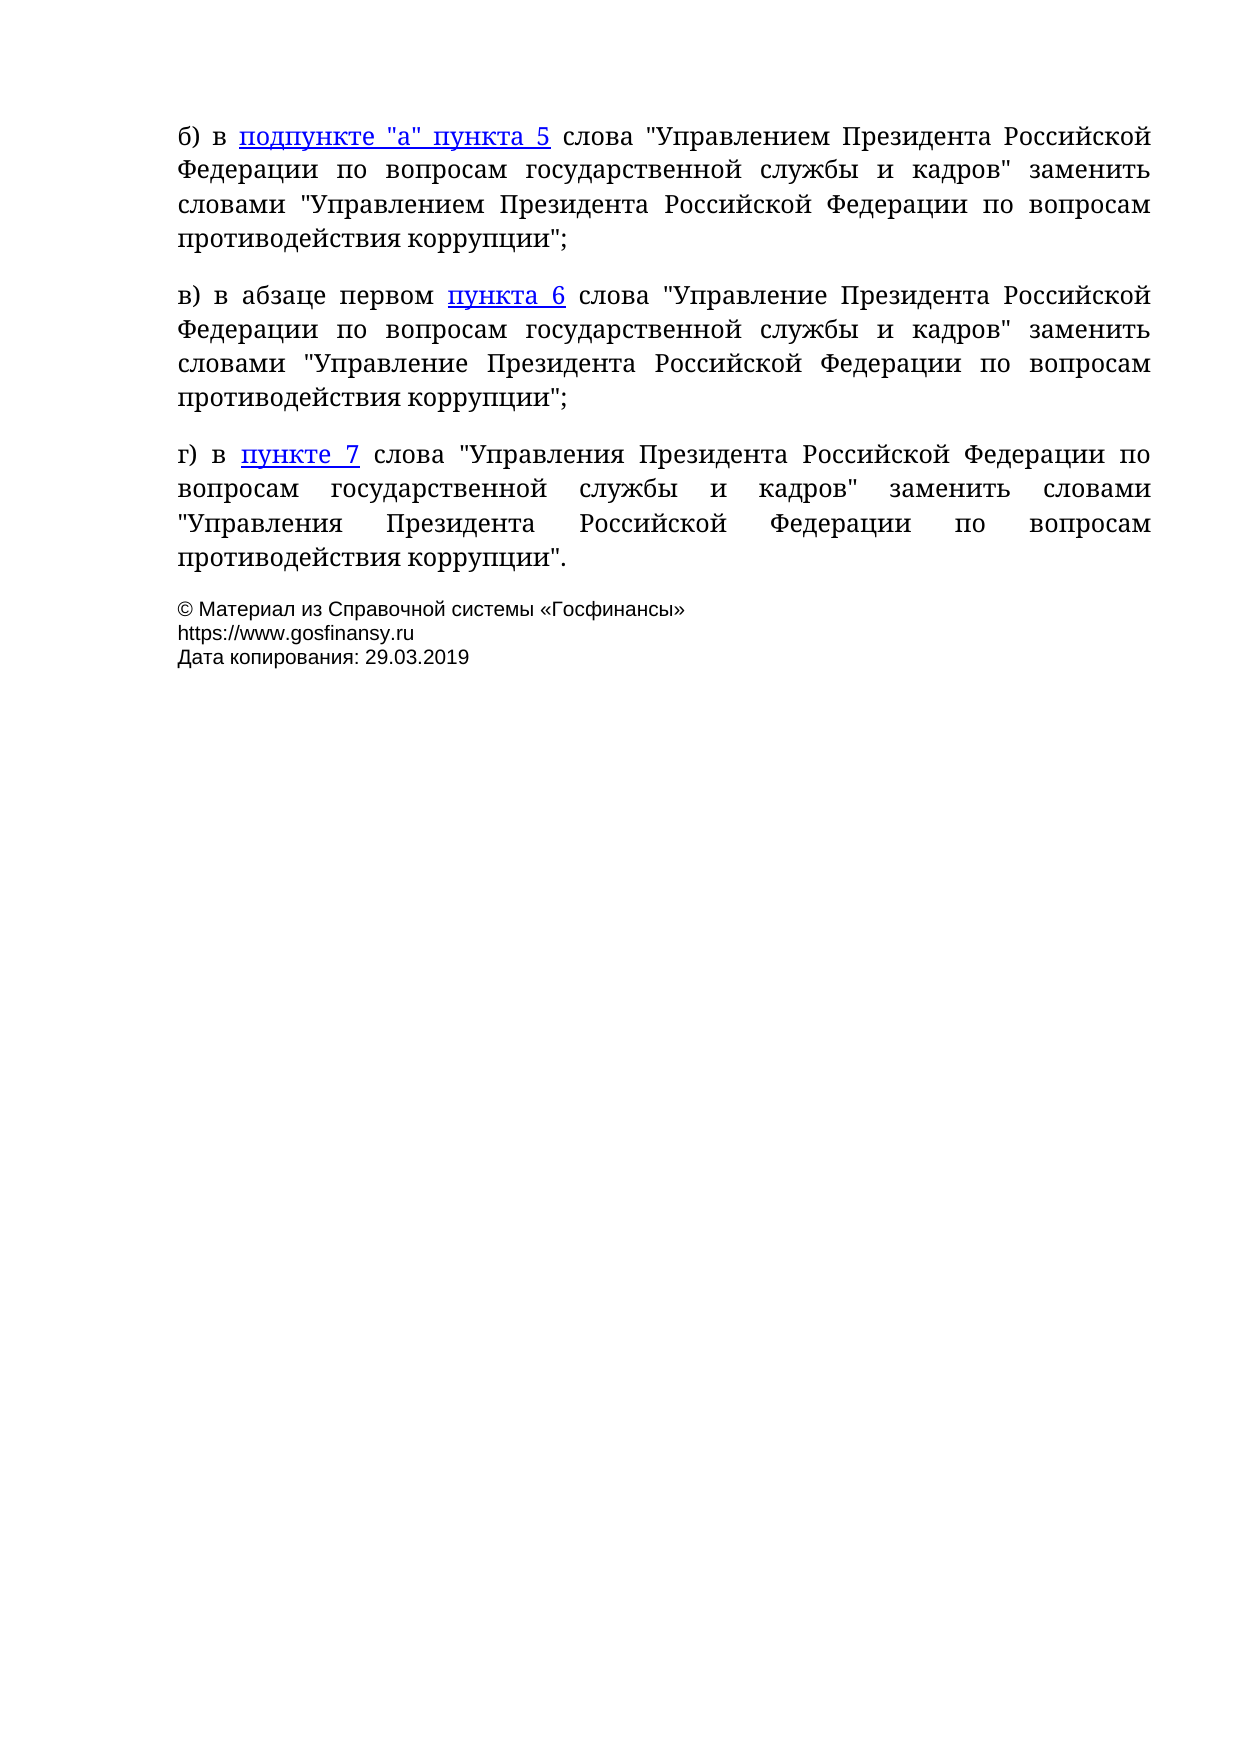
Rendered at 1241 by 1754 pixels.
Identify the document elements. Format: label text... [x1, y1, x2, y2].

text г) в пункте 7 слова "Управления Президента Российской Федерации по вопросам государственной службы и кадров" заменить словами "Управления Президента Российской Федерации по вопросам противодействия коррупции".1 [177, 437, 1152, 573]
text © Материал из Справочной системы «Госфинансы» https://www.gosfinansy.ru Дата копирования: 29.03.2019 [177, 597, 1152, 668]
text в) в абзаце первом пункта 6 слова "Управление Президента Российской Федерации по вопросам государственной службы и кадров" заменить словами "Управление Президента Российской Федерации по вопросам противодействия коррупции";1 [177, 278, 1152, 414]
text б) в подпункте "а" пункта 5 слова "Управлением Президента Российской Федерации по вопросам государственной службы и кадров" заменить словами "Управлением Президента Российской Федерации по вопросам противодействия коррупции";1 [177, 118, 1152, 254]
